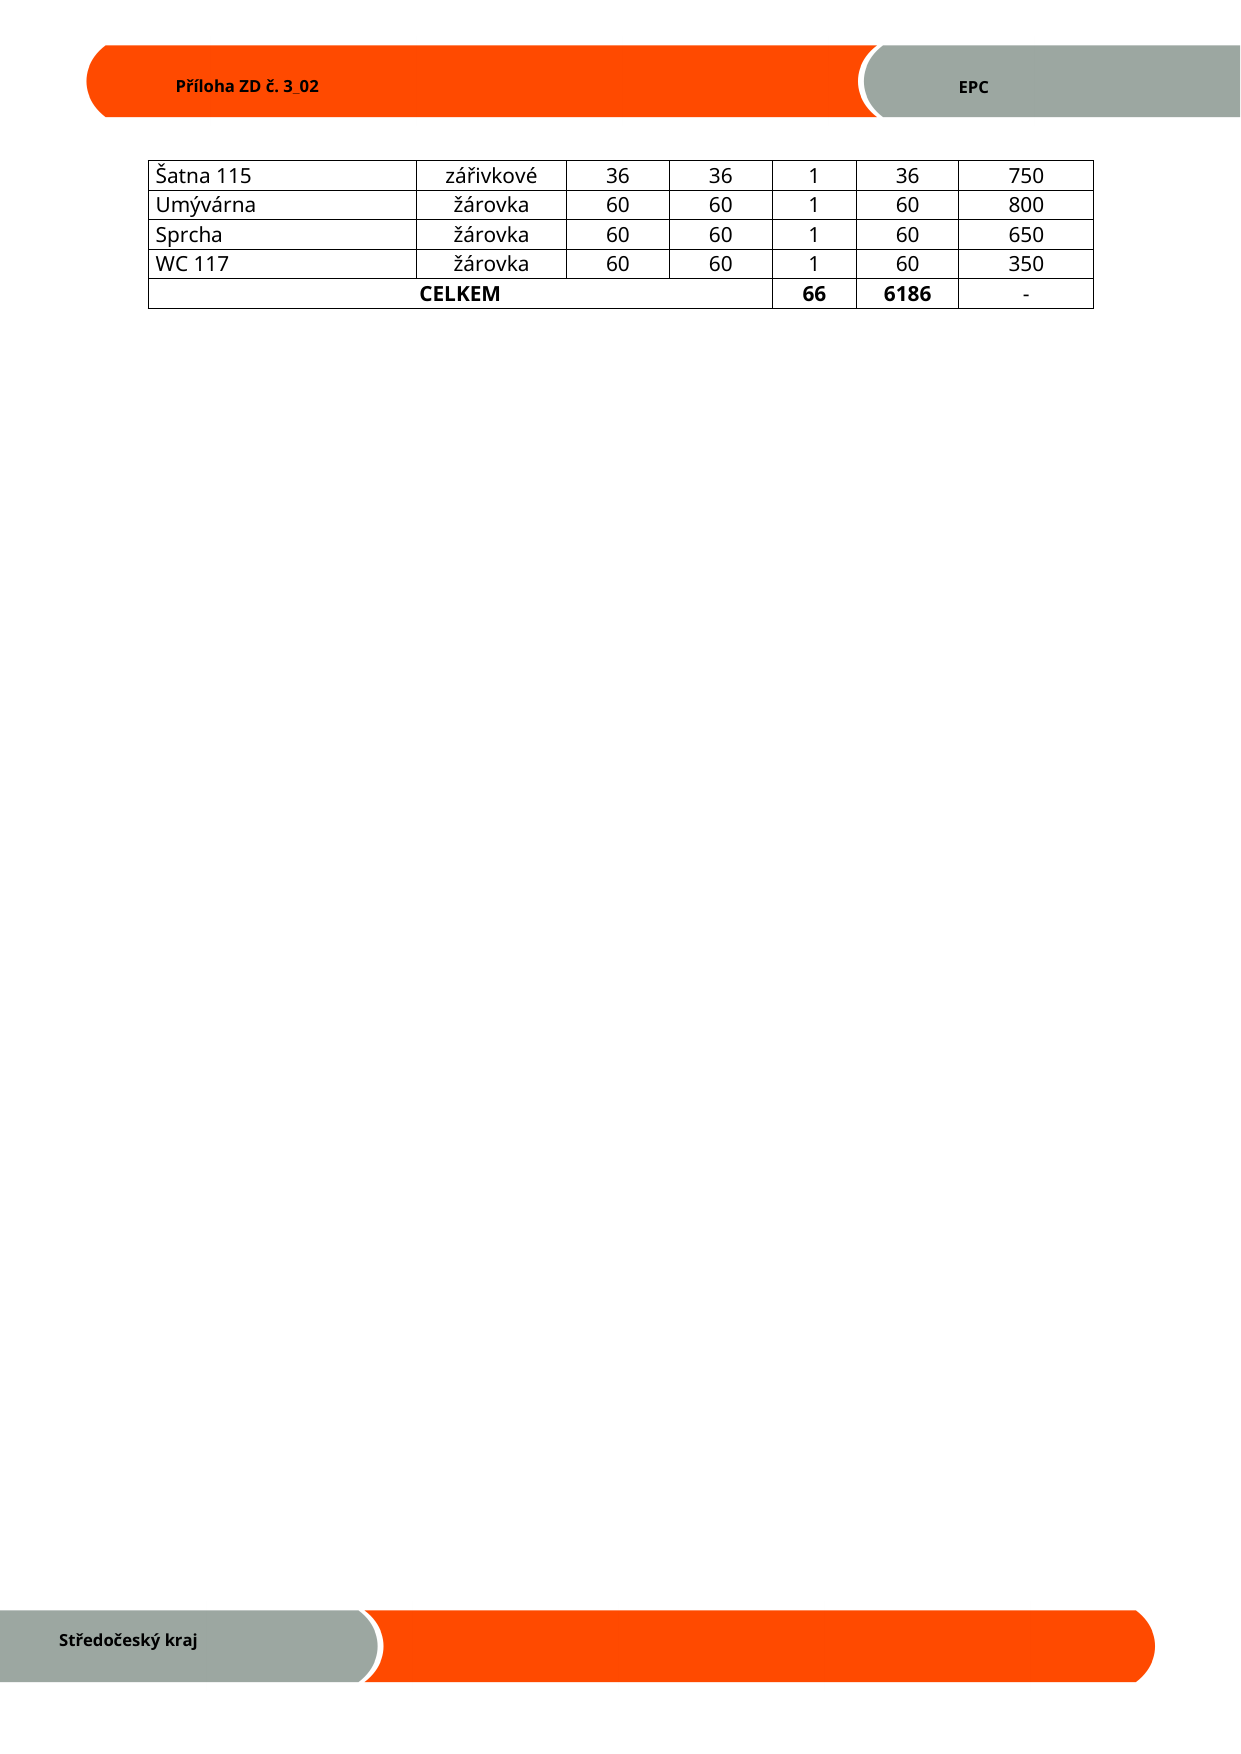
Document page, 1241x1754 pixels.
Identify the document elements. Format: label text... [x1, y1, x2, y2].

picture [0, 1601, 1237, 1691]
table_cell 1 [773, 220, 856, 248]
table_cell 750 [959, 161, 1093, 189]
table_cell žárovka [417, 220, 566, 248]
table_cell WC 117 [149, 250, 416, 278]
table_cell 36 [567, 161, 669, 189]
table_cell 6186 [857, 279, 958, 307]
table_cell - [959, 279, 1093, 307]
table_cell 60 [857, 220, 958, 248]
table_cell 60 [670, 250, 772, 278]
table_cell 650 [959, 220, 1093, 248]
table_cell 350 [959, 250, 1093, 278]
table_cell 60 [857, 250, 958, 278]
table_cell CELKEM [149, 279, 772, 307]
table_cell 1 [773, 191, 856, 219]
table_cell 60 [670, 220, 772, 248]
table_cell 36 [670, 161, 772, 189]
table_cell 60 [567, 220, 669, 248]
table_cell 60 [567, 191, 669, 219]
table_cell Sprcha [149, 220, 416, 248]
table_cell žárovka [417, 191, 566, 219]
table_cell Šatna 115 [149, 161, 416, 189]
table_cell 66 [773, 279, 856, 307]
picture [4, 36, 1241, 126]
table_cell zářivkové [417, 161, 566, 189]
table_cell 1 [773, 250, 856, 278]
table_cell 60 [857, 191, 958, 219]
table_cell žárovka [417, 250, 566, 278]
table_cell Umývárna [149, 191, 416, 219]
table_cell 1 [773, 161, 856, 189]
table_cell 60 [567, 250, 669, 278]
table_cell 800 [959, 191, 1093, 219]
table_cell 36 [857, 161, 958, 189]
table_cell 60 [670, 191, 772, 219]
